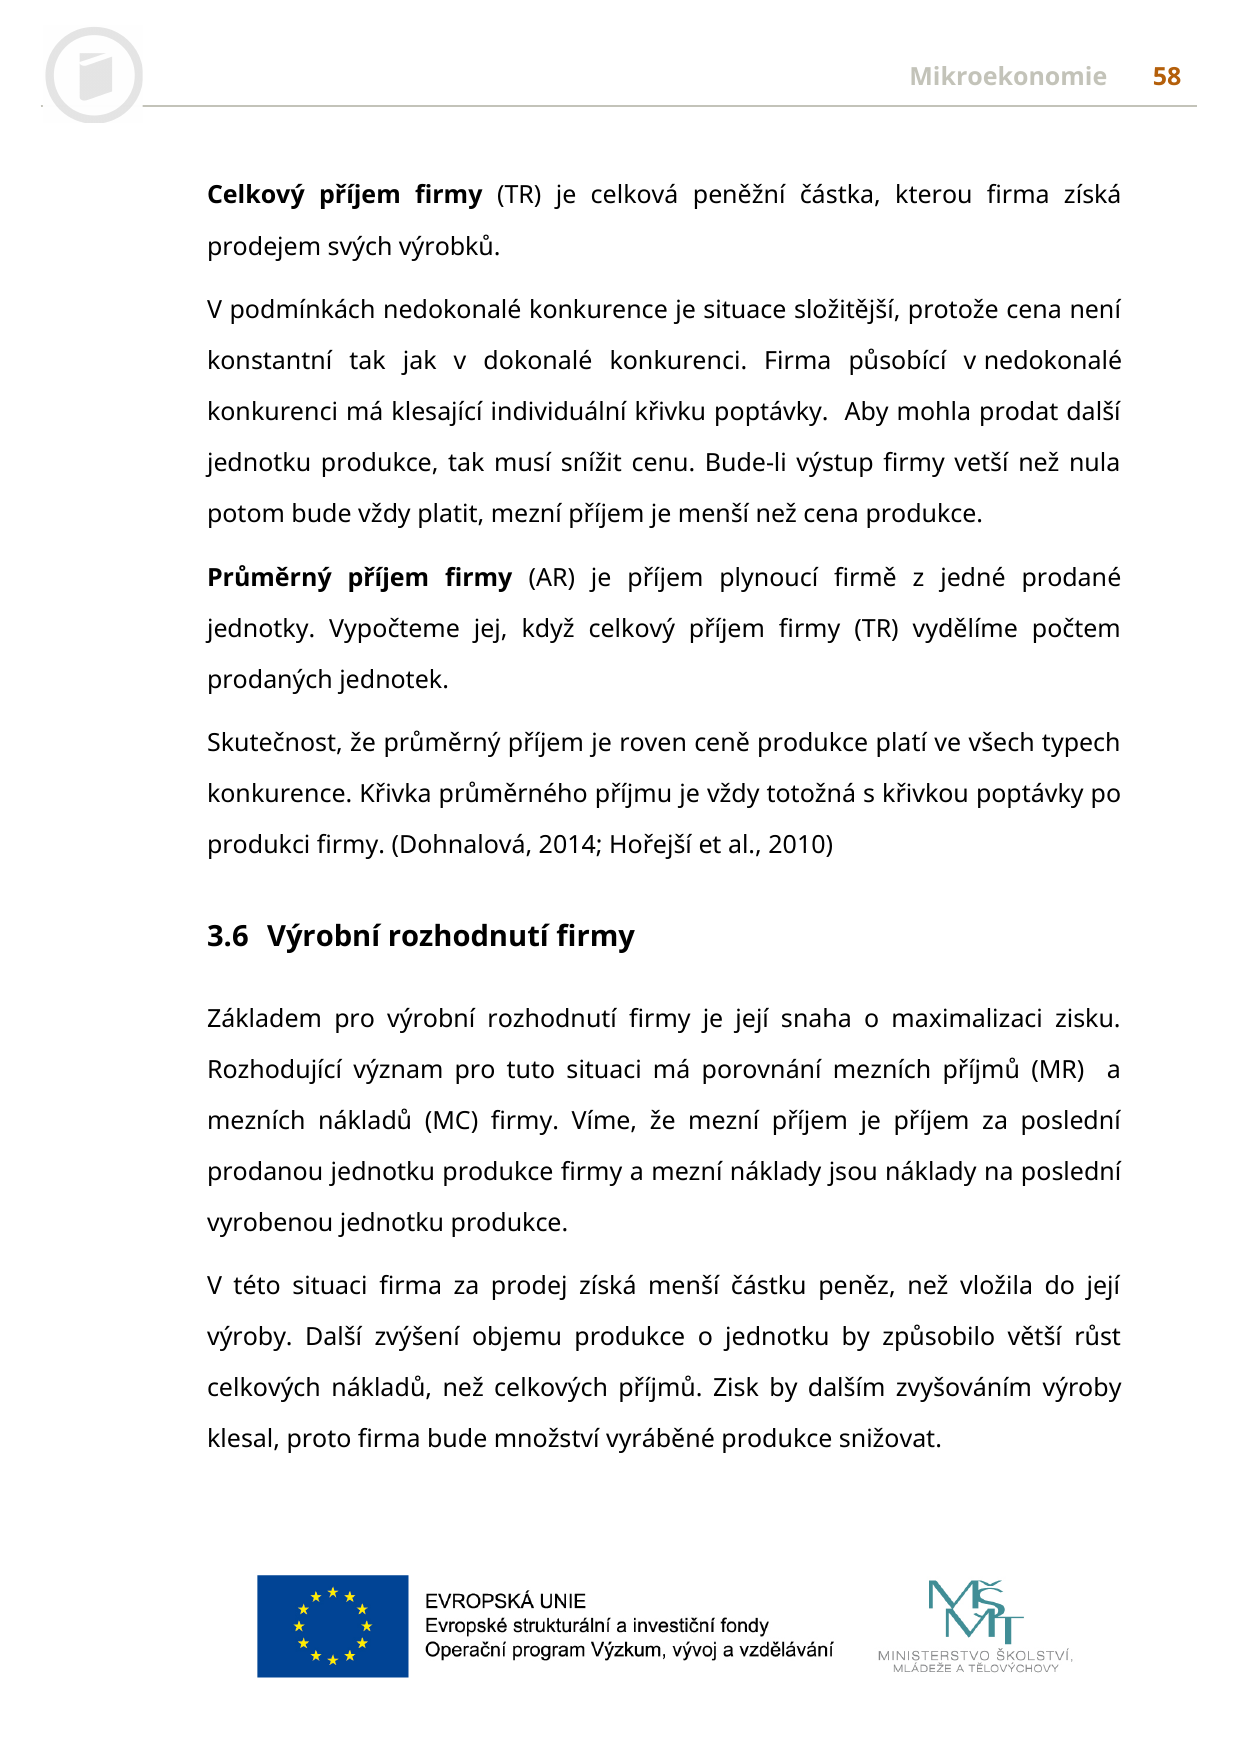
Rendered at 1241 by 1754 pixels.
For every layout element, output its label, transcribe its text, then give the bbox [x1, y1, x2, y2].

picture [206, 1524, 1123, 1728]
text Celkový příjem firmy (TR) je celková peněžní částka, kterou firma získá prodejem svých výrobků. [207, 177, 1122, 262]
text V této situaci firma za prodej získá menší částku peněz, než vložila do její výroby. Další zvýšení objemu produkce o jednotku by způsobilo větší růst celkových nákladů, než celkových příjmů. Zisk by dalším zvyšováním výroby klesal, proto firma bude množství vyráběné produkce snižovat. [207, 1268, 1122, 1455]
text Průměrný příjem firmy (AR) je příjem plynoucí firmě z jedné prodané jednotky. Vypočteme jej, když celkový příjem firmy (TR) vydělíme počtem prodaných jednotek. [207, 559, 1122, 696]
subtitle Výrobní rozhodnutí firmy [207, 916, 1122, 955]
text Skutečnost, že průměrný příjem je roven ceně produkce platí ve všech typech konkurence. Křivka průměrného příjmu je vždy totožná s křivkou poptávky po produkci firmy. (Dohnalová, 2014; Hořejší et al., 2010) [207, 725, 1122, 861]
text Základem pro výrobní rozhodnutí firmy je její snaha o maximalizaci zisku. Rozhodující význam pro tuto situaci má porovnání mezních příjmů (MR) a mezních nákladů (MC) firmy. Víme, že mezní příjem je příjem za poslední prodanou jednotku produkce firmy a mezní náklady jsou náklady na poslední vyrobenou jednotku produkce. [207, 1000, 1122, 1238]
text V podmínkách nedokonalé konkurence je situace složitější, protože cena není konstantní tak jak v dokonalé konkurenci. Firma působící v nedokonalé konkurenci má klesající individuální křivku poptávky. Aby mohla prodat další jednotku produkce, tak musí snížit cenu. Bude-li výstup firmy vetší než nula potom bude vždy platit, mezní příjem je menší než cena produkce. [207, 292, 1122, 530]
